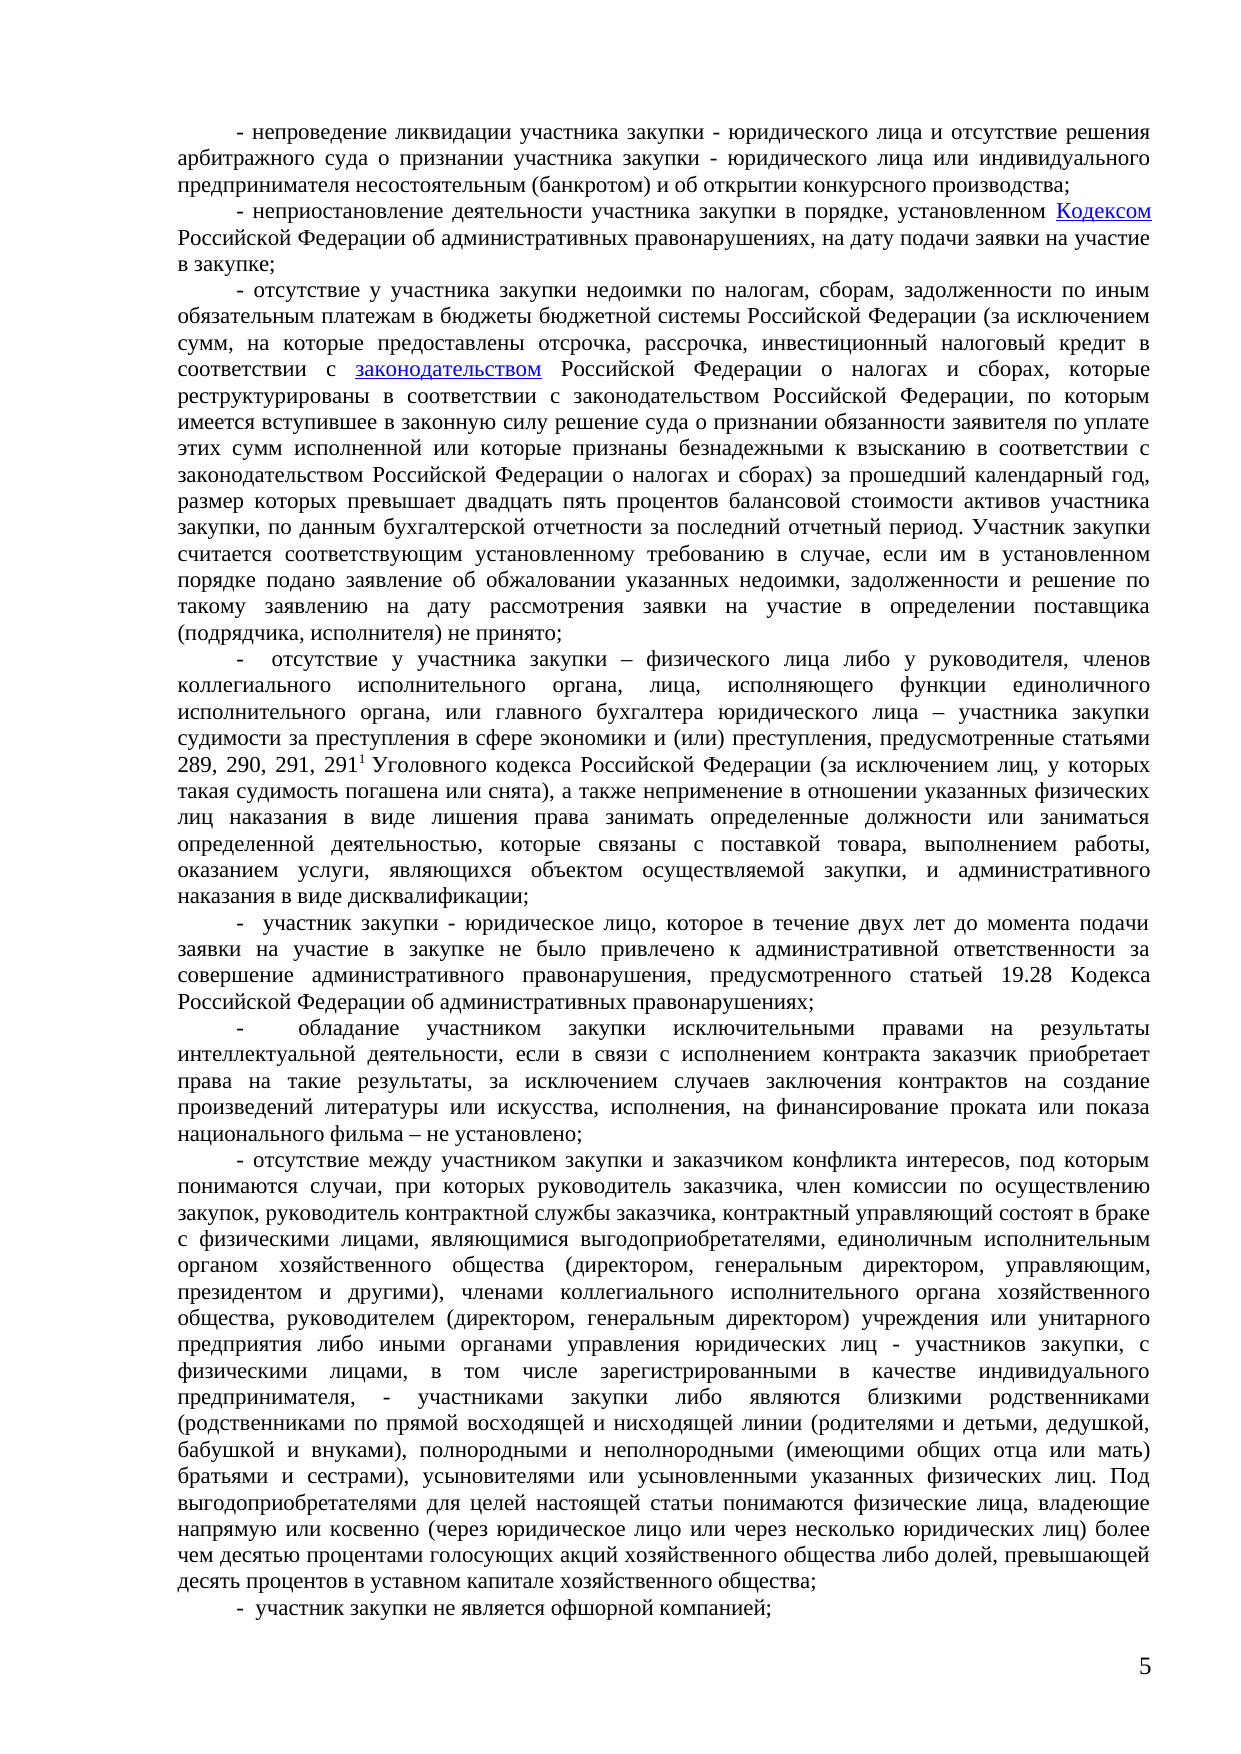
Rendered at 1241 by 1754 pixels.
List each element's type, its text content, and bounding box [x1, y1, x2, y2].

text - непроведение ликвидации участника закупки - юридического лица и отсутствие решения арбитражного суда о признании участника закупки - юридического лица или индивидуального предпринимателя несостоятельным (банкротом) и об открытии конкурсного производства; [177, 118, 1152, 197]
text - отсутствие у участника закупки – физического лица либо у руководителя, членов коллегиального исполнительного органа, лица, исполняющего функции единоличного исполнительного органа, или главного бухгалтера юридического лица – участника закупки судимости за преступления в сфере экономики и (или) преступления, предусмотренные статьями 289, 290, 291, 2911 Уголовного кодекса Российской Федерации (за исключением лиц, у которых такая судимость погашена или снята), а также неприменение в отношении указанных физических лиц наказания в виде лишения права занимать определенные должности или заниматься определенной деятельностью, которые связаны с поставкой товара, выполнением работы, оказанием услуги, являющихся объектом осуществляемой закупки, и административного наказания в виде дисквалификации; [177, 645, 1152, 909]
text - неприостановление деятельности участника закупки в порядке, установленном Кодексом Российской Федерации об административных правонарушениях, на дату подачи заявки на участие в закупке; [177, 197, 1152, 276]
text - участник закупки не является офшорной компанией; [177, 1594, 1152, 1620]
text - обладание участником закупки исключительными правами на результаты интеллектуальной деятельности, если в связи с исполнением контракта заказчик приобретает права на такие результаты, за исключением случаев заключения контрактов на создание произведений литературы или искусства, исполнения, на финансирование проката или показа национального фильма – не установлено; [177, 1014, 1152, 1146]
text - участник закупки - юридическое лицо, которое в течение двух лет до момента подачи заявки на участие в закупке не было привлечено к административной ответственности за совершение административного правонарушения, предусмотренного статьей 19.28 Кодекса Российской Федерации об административных правонарушениях; [177, 909, 1152, 1014]
text - отсутствие у участника закупки недоимки по налогам, сборам, задолженности по иным обязательным платежам в бюджеты бюджетной системы Российской Федерации (за исключением сумм, на которые предоставлены отсрочка, рассрочка, инвестиционный налоговый кредит в соответствии с законодательством Российской Федерации о налогах и сборах, которые реструктурированы в соответствии с законодательством Российской Федерации, по которым имеется вступившее в законную силу решение суда о признании обязанности заявителя по уплате этих сумм исполненной или которые признаны безнадежными к взысканию в соответствии с законодательством Российской Федерации о налогах и сборах) за прошедший календарный год, размер которых превышает двадцать пять процентов балансовой стоимости активов участника закупки, по данным бухгалтерской отчетности за последний отчетный период. Участник закупки считается соответствующим установленному требованию в случае, если им в установленном порядке подано заявление об обжаловании указанных недоимки, задолженности и решение по такому заявлению на дату рассмотрения заявки на участие в определении поставщика (подрядчика, исполнителя) не принято; [177, 276, 1152, 645]
text - отсутствие между участником закупки и заказчиком конфликта интересов, под которым понимаются случаи, при которых руководитель заказчика, член комиссии по осуществлению закупок, руководитель контрактной службы заказчика, контрактный управляющий состоят в браке с физическими лицами, являющимися выгодоприобретателями, единоличным исполнительным органом хозяйственного общества (директором, генеральным директором, управляющим, президентом и другими), членами коллегиального исполнительного органа хозяйственного общества, руководителем (директором, генеральным директором) учреждения или унитарного предприятия либо иными органами управления юридических лиц - участников закупки, с физическими лицами, в том числе зарегистрированными в качестве индивидуального предпринимателя, - участниками закупки либо являются близкими родственниками (родственниками по прямой восходящей и нисходящей линии (родителями и детьми, дедушкой, бабушкой и внуками), полнородными и неполнородными (имеющими общих отца или мать) братьями и сестрами), усыновителями или усыновленными указанных физических лиц. Под выгодоприобретателями для целей настоящей статьи понимаются физические лица, владеющие напрямую или косвенно (через юридическое лицо или через несколько юридических лиц) более чем десятью процентами голосующих акций хозяйственного общества либо долей, превышающей десять процентов в уставном капитале хозяйственного общества; [177, 1146, 1152, 1594]
